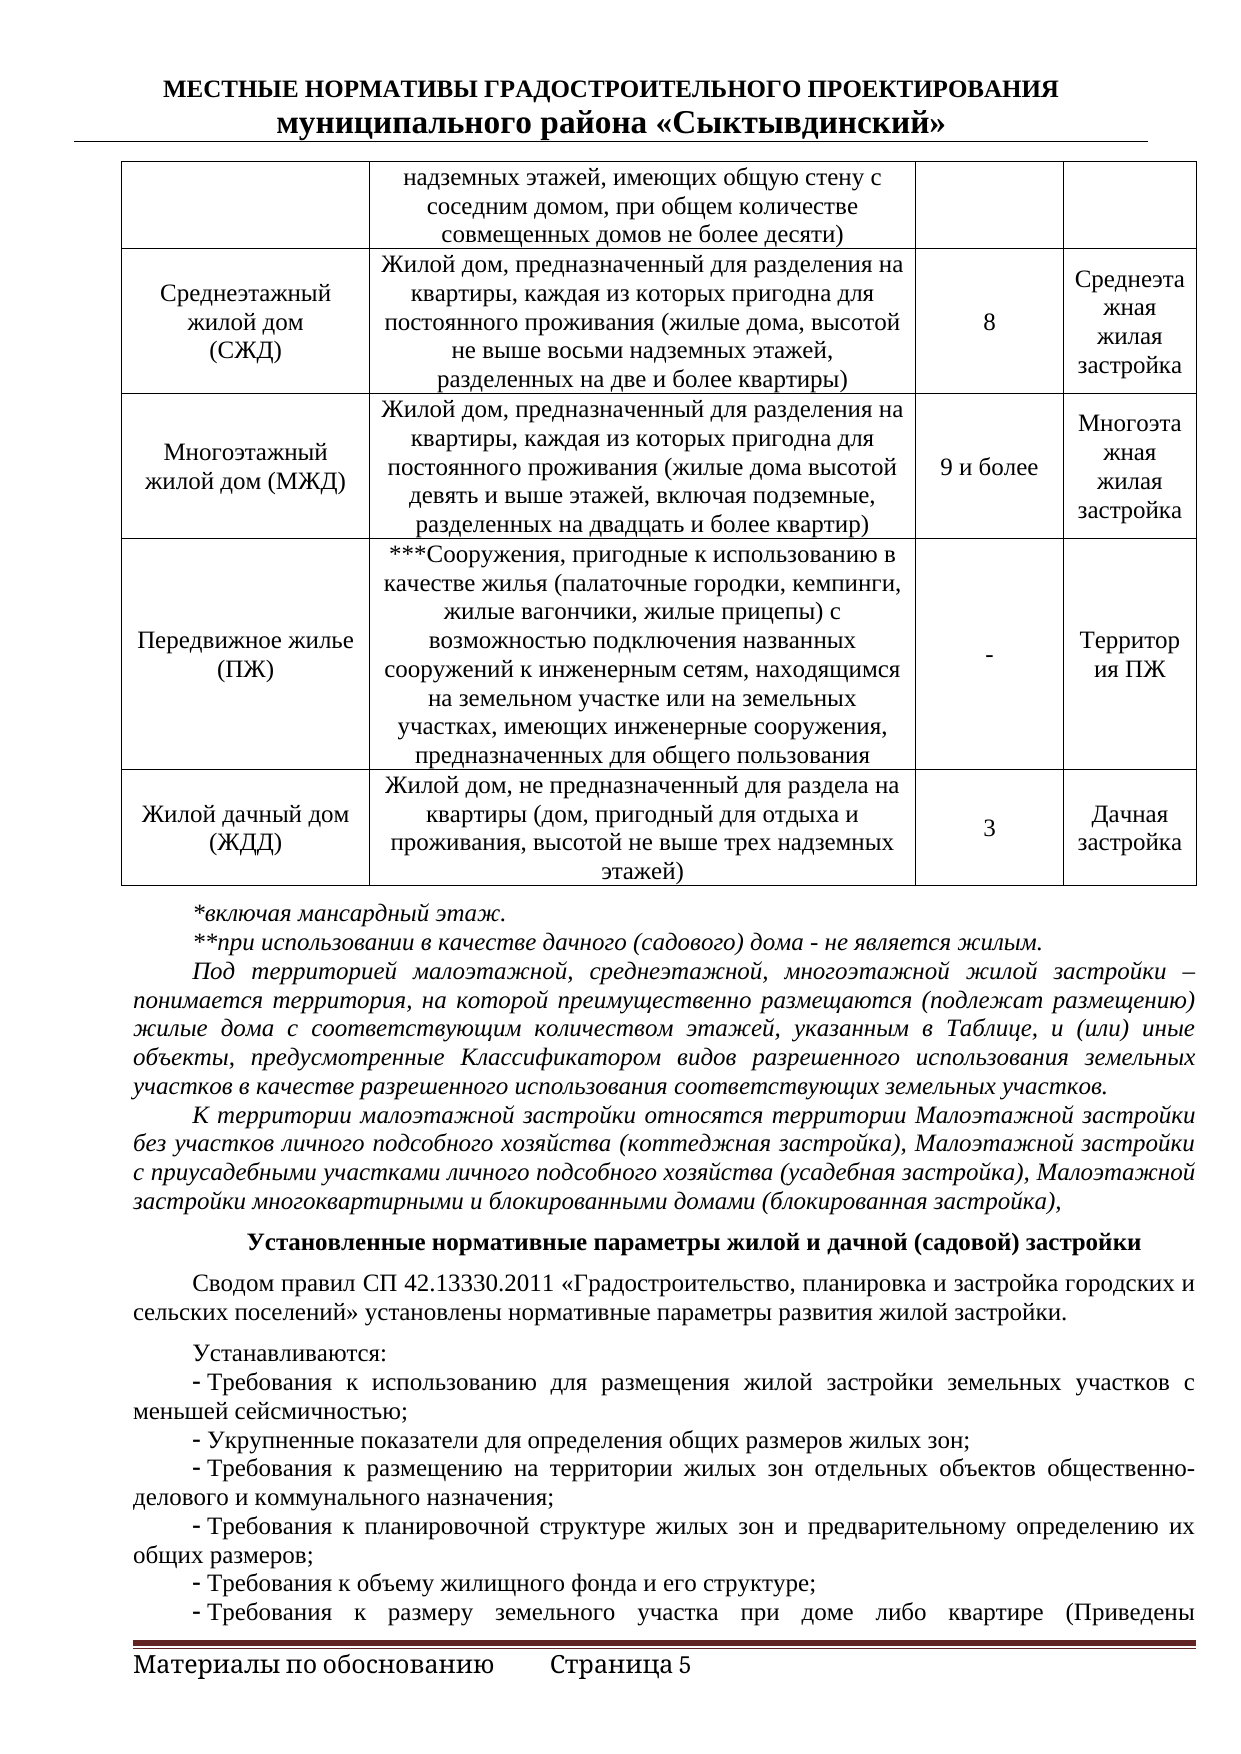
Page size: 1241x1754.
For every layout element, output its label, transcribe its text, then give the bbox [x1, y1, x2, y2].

table_cell ***Сооружения, пригодные к использованию в качестве жилья (палаточные городки, кемпинги, жилые вагончики, жилые прицепы) с возможностью подключения названных сооружений к инженерным сетям, находящимся на земельном участке или на земельных участках, имеющих инженерные сооружения, предназначенных для общего пользования [370, 539, 915, 769]
list Укрупненные показатели для определения общих размеров жилых зон; [133, 1425, 1196, 1453]
table_cell Жилой дом, предназначенный для разделения на квартиры, каждая из которых пригодна для постоянного проживания (жилые дома высотой девять и выше этажей, включая подземные, разделенных на двадцать и более квартир) [370, 394, 915, 538]
table_cell Территория ПЖ [1064, 539, 1196, 769]
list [133, 1597, 1196, 1626]
list К территории малоэтажной застройки относятся территории Малоэтажной застройки без участков личного подсобного хозяйства (коттеджная застройка), Малоэтажной застройки с приусадебными участками личного подсобного хозяйства (усадебная застройка), Малоэтажной застройки многоквартирными и блокированными домами (блокированная застройка), [133, 1100, 1196, 1215]
list **при использовании в качестве дачного (садового) дома - не является жилым. [133, 927, 1196, 956]
table_cell 9 и более [916, 394, 1063, 538]
text Устанавливаются: [133, 1338, 1196, 1367]
table_cell Дачная застройка [1064, 770, 1196, 885]
table_cell Жилой дом, предназначенный для разделения на квартиры, каждая из которых пригодна для постоянного проживания (жилые дома, высотой не выше восьми надземных этажей, разделенных на две и более квартиры) [370, 249, 915, 393]
list Требования к размещению на территории жилых зон отдельных объектов общественно-делового и коммунального назначения; [133, 1453, 1196, 1511]
table_cell Жилой дом, не предназначенный для раздела на квартиры (дом, пригодный для отдыха и проживания, высотой не выше трех надземных этажей) [370, 770, 915, 885]
table_cell Среднеэтажный жилой дом (СЖД) [122, 249, 369, 393]
table_cell Жилой дачный дом (ЖДД) [122, 770, 369, 885]
list Требования к планировочной структуре жилых зон и предварительному определению их общих размеров; [133, 1511, 1196, 1568]
table_cell Многоэтажный жилой дом (МЖД) [122, 394, 369, 538]
table_cell Передвижное жилье (ПЖ) [122, 539, 369, 769]
list Требования к объему жилищного фонда и его структуре; [133, 1568, 1196, 1597]
table_cell 3 [916, 770, 1063, 885]
list Сводом правил СП 42.13330.2011 «Градостроительство, планировка и застройка городских и сельских поселений» установлены нормативные параметры развития жилой застройки. [133, 1268, 1196, 1326]
list *включая мансардный этаж. [133, 898, 1196, 927]
table_cell 3 [916, 162, 1063, 248]
list Установленные нормативные параметры жилой и дачной (садовой) застройки [133, 1227, 1196, 1256]
list Требования к использованию для размещения жилой застройки земельных участков с меньшей сейсмичностью; [133, 1367, 1196, 1425]
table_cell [122, 162, 369, 248]
table_cell - [916, 539, 1063, 769]
table_cell Многоэтажная жилая застройка [1064, 394, 1196, 538]
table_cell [370, 162, 915, 248]
table_cell Среднеэтажная жилая застройка [1064, 249, 1196, 393]
list Под территорией малоэтажной, среднеэтажной, многоэтажной жилой застройки – понимается территория, на которой преимущественно размещаются (подлежат размещению) жилые дома с соответствующим количеством этажей, указанным в Таблице, и (или) иные объекты, предусмотренные Классификатором видов разрешенного использования земельных участков в качестве разрешенного использования соответствующих земельных участков. [133, 956, 1196, 1100]
table_cell 8 [916, 249, 1063, 393]
